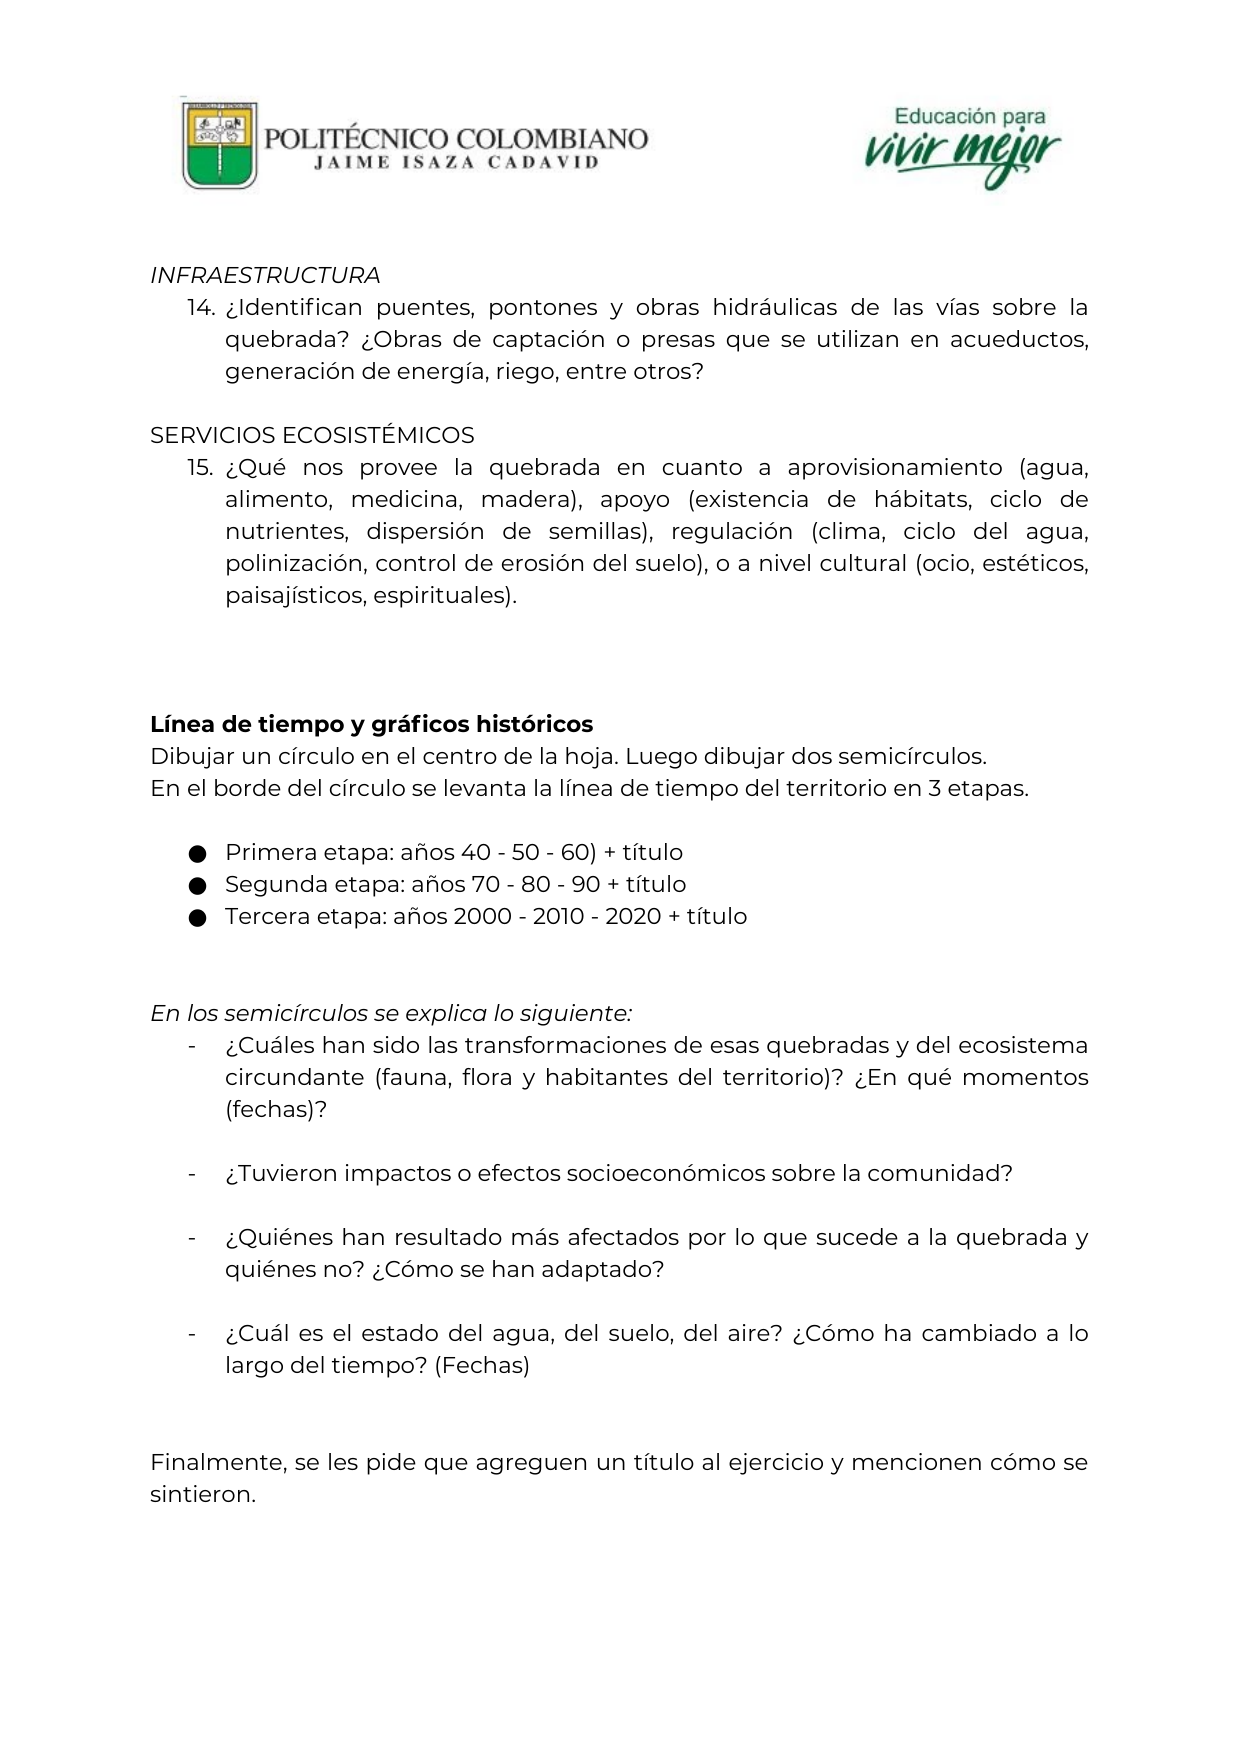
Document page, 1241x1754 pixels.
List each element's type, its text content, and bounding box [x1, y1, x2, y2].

text Dibujar un círculo en el centro de la hoja. Luego dibujar dos semicírculos. [150, 742, 1090, 770]
list Segunda etapa: años 70 - 80 - 90 + título [187, 871, 1090, 898]
text Línea de tiempo y gráficos históricos [150, 710, 1090, 738]
text SERVICIOS ECOSISTÉMICOS [150, 421, 1090, 449]
list ¿Cuáles han sido las transformaciones de esas quebradas y del ecosistema circundante (fauna, flora y habitantes del territorio)? ¿En qué momentos (fechas)? [187, 1031, 1090, 1123]
text INFRAESTRUCTURA [150, 261, 1090, 289]
text En los semicírculos se explica lo siguiente: [150, 999, 1090, 1027]
list ¿Qué nos provee la quebrada en cuanto a aprovisionamiento (agua, alimento, medicina, madera), apoyo (existencia de hábitats, ciclo de nutrientes, dispersión de semillas), regulación (clima, ciclo del agua, polinización, control de erosión del suelo), o a nivel cultural (ocio, estéticos, paisajísticos, espirituales). [187, 453, 1090, 610]
text En el borde del círculo se levanta la línea de tiempo del territorio en 3 etapas. [150, 774, 1090, 802]
list Primera etapa: años 40 - 50 - 60) + título [187, 838, 1090, 866]
picture [150, 75, 1091, 225]
list ¿Identifican puentes, pontones y obras hidráulicas de las vías sobre la quebrada? ¿Obras de captación o presas que se utilizan en acueductos, generación de energía, riego, entre otros? [187, 293, 1090, 385]
list ¿Cuál es el estado del agua, del suelo, del aire? ¿Cómo ha cambiado a lo largo del tiempo? (Fechas) [187, 1320, 1090, 1380]
text Finalmente, se les pide que agreguen un título al ejercicio y mencionen cómo se sintieron. [150, 1448, 1090, 1508]
list ¿Quiénes han resultado más afectados por lo que sucede a la quebrada y quiénes no? ¿Cómo se han adaptado? [187, 1223, 1090, 1283]
list Tercera etapa: años 2000 - 2010 - 2020 + título [187, 903, 1090, 931]
list ¿Tuvieron impactos o efectos socioeconómicos sobre la comunidad? [187, 1159, 1090, 1187]
